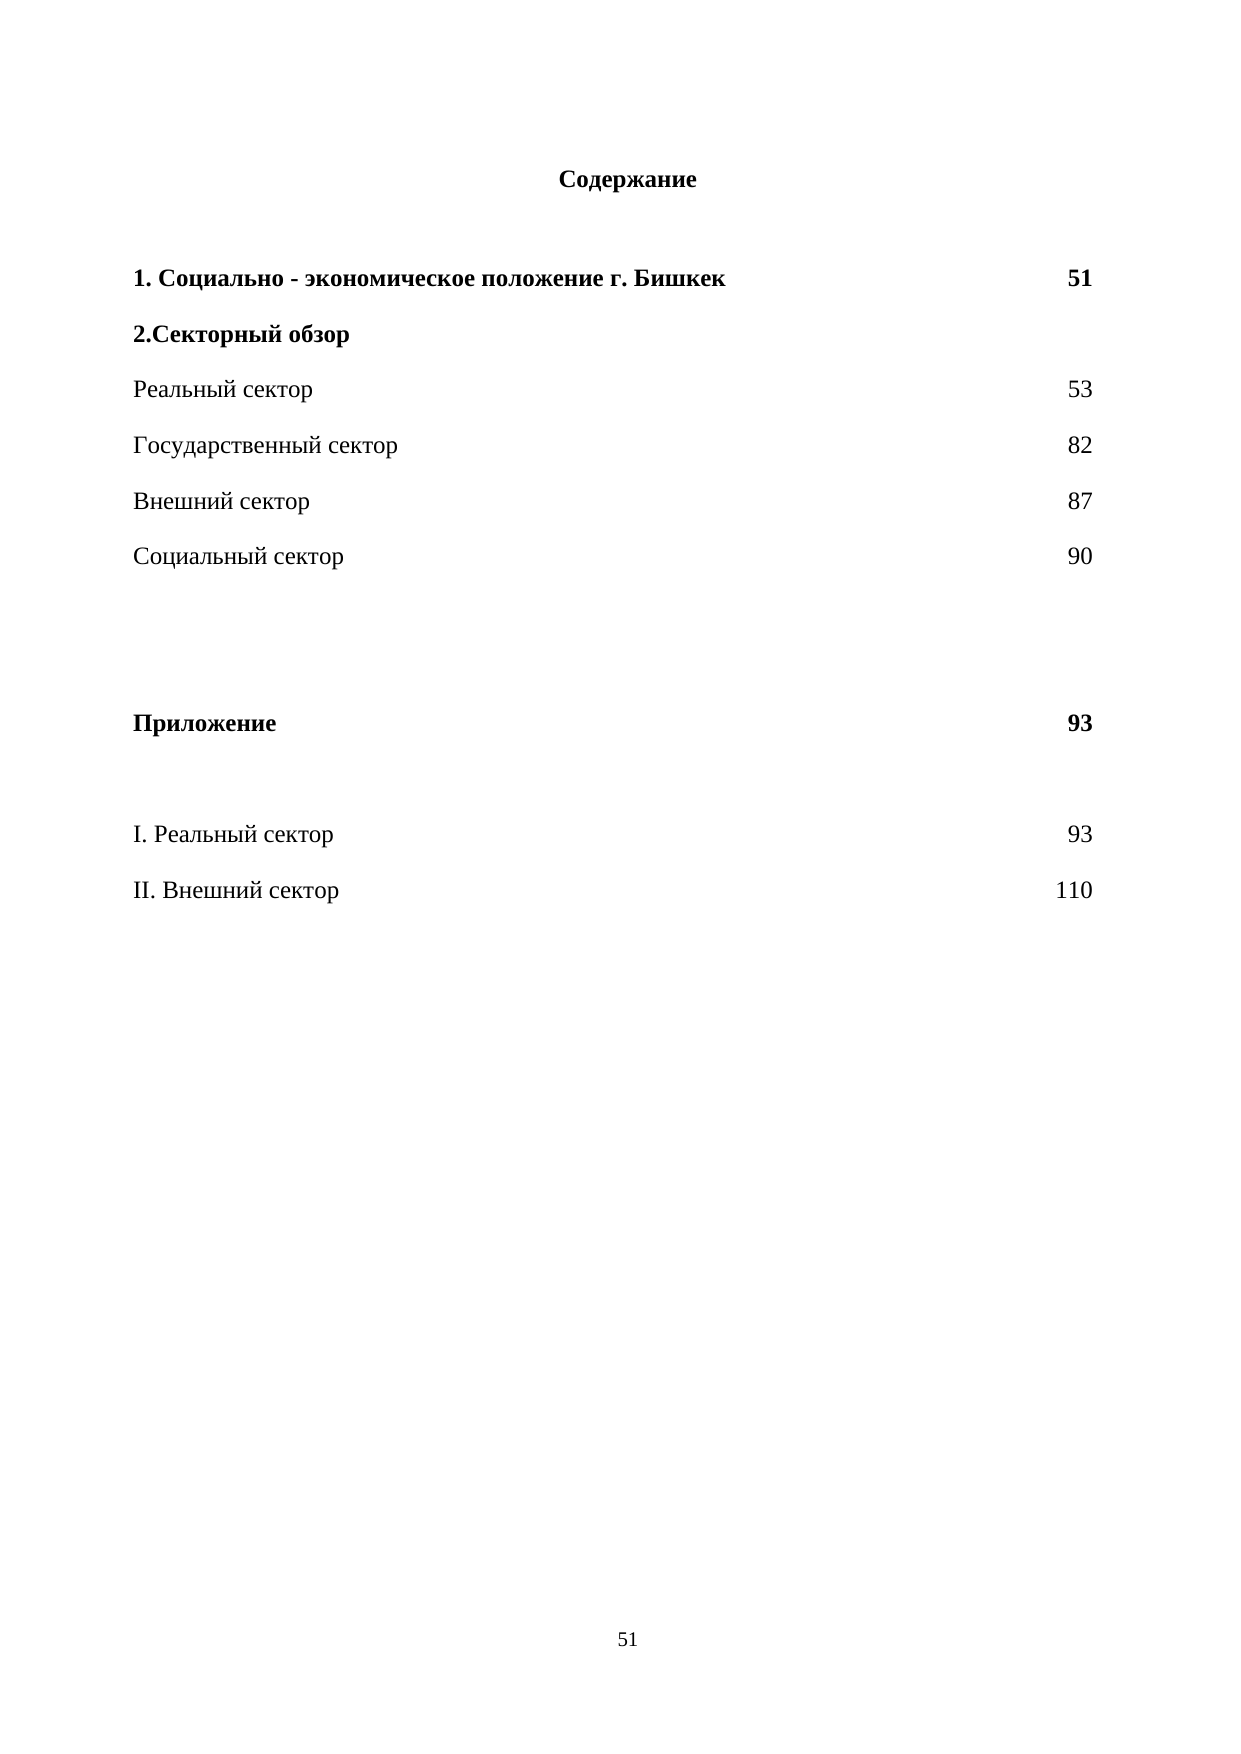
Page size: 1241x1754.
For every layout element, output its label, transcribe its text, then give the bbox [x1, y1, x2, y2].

text 2.Секторный обзор [133, 319, 1122, 348]
text I. Реальный сектор 93 [133, 819, 1122, 848]
text Реальный сектор 53 [133, 374, 1122, 403]
text Государственный сектор 82 [133, 430, 1122, 459]
text Приложение 93 [133, 708, 1122, 737]
text Содержание [133, 164, 1122, 193]
text Социальный сектор 90 [133, 541, 1122, 570]
text 1. Социально - экономическое положение г. Бишкек 51 [133, 263, 1108, 292]
text Внешний сектор 87 [133, 486, 1122, 514]
text II. Внешний сектор 110 [133, 875, 1122, 904]
